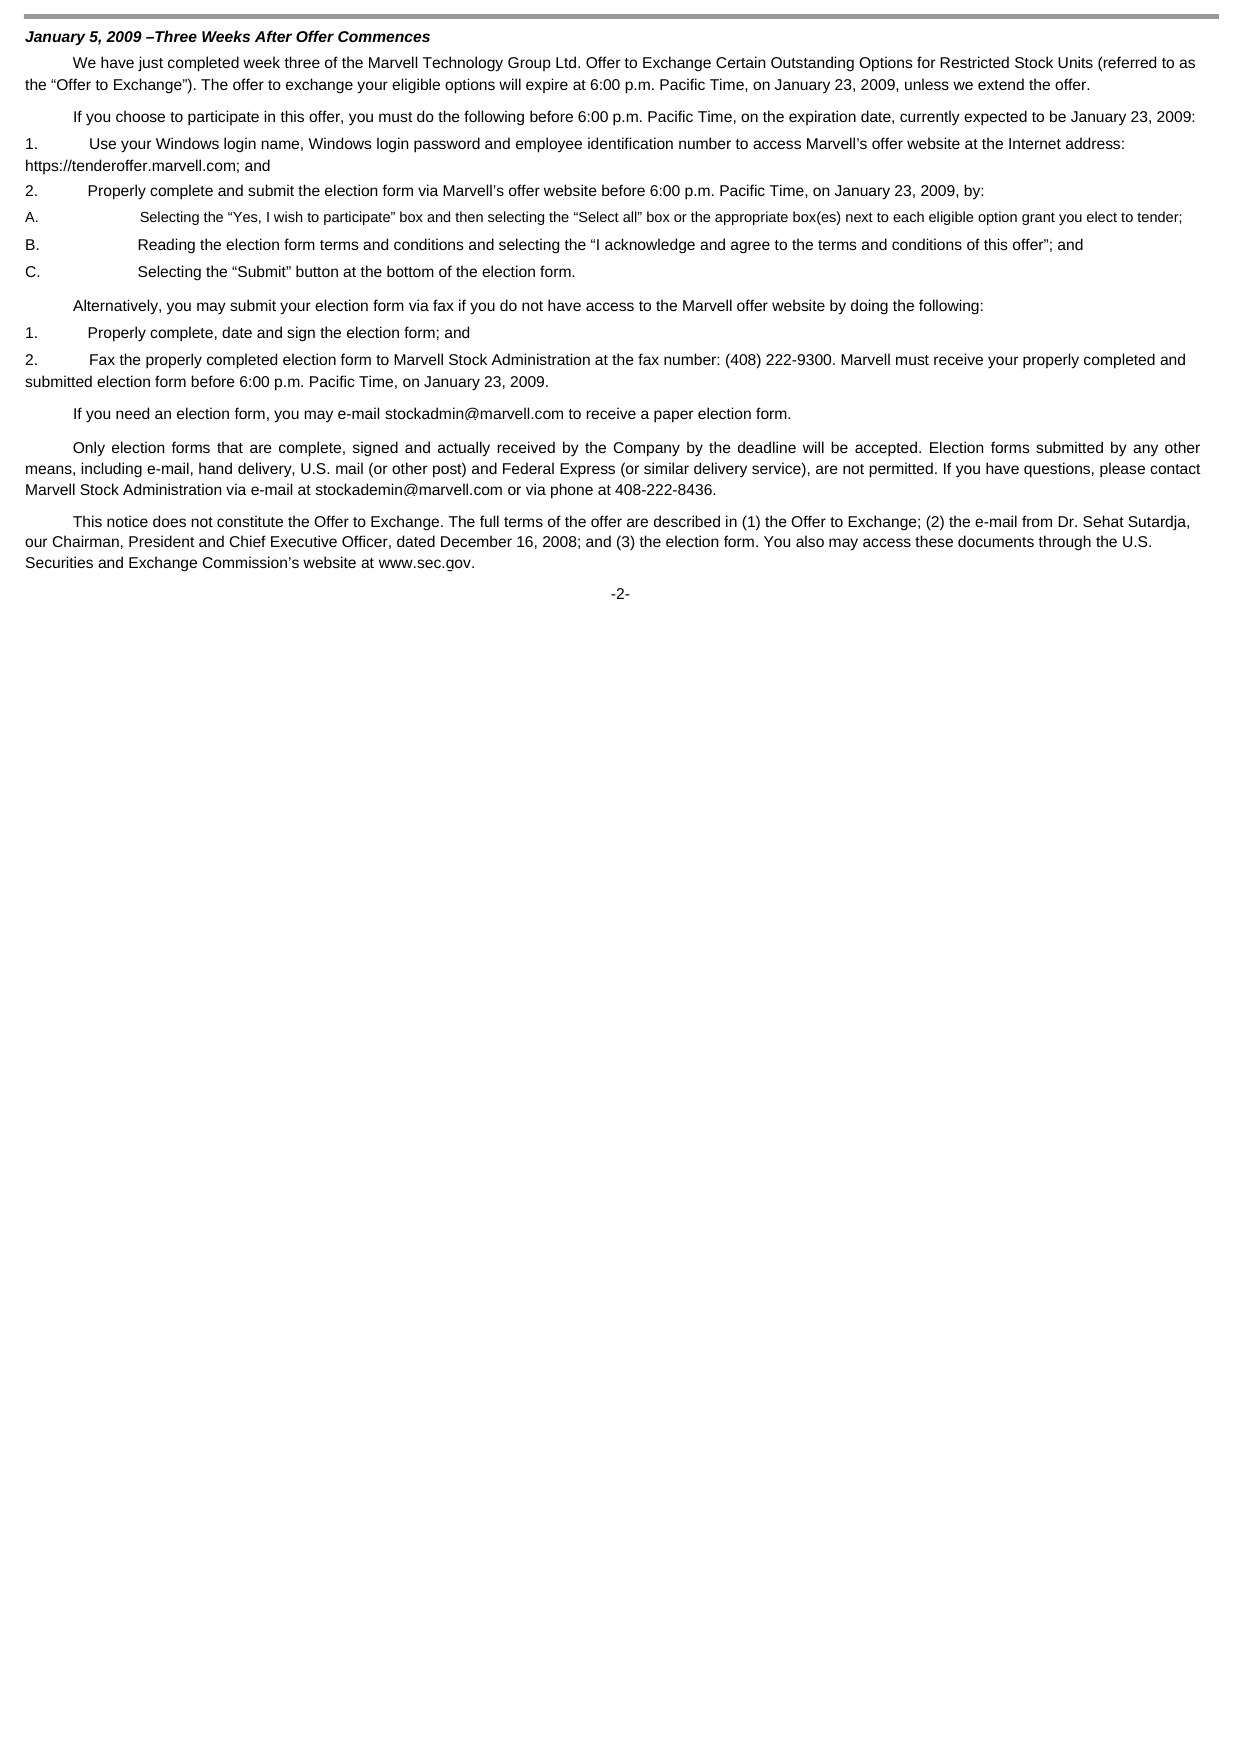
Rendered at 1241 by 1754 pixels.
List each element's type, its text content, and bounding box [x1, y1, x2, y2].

text January 5, 2009 –Three Weeks After Offer Commences [25, 27, 1207, 45]
text Only election forms that are complete, signed and actually received by the Company by the deadline will be accepted. Election forms submitted by any other means, including e-mail, hand delivery, U.S. mail (or other post) and Federal Express (or similar delivery service), are not permitted. If you have questions, please contact Marvell Stock Administration via e-mail at stockademin@marvell.com or via phone at 408-222-8436. [25, 439, 1203, 498]
text Alternatively, you may submit your election form via fax if you do not have access to the Marvell offer website by doing the following: [73, 297, 1207, 315]
text If you choose to participate in this offer, you must do the following before 6:00 p.m. Pacific Time, on the expiration date, currently expected to be January 23, 2009: [73, 108, 1207, 126]
list Properly complete and submit the election form via Marvell’s offer website before 6:00 p.m. Pacific Time, on January 23, 2009, by: [25, 182, 1207, 199]
text If you need an election form, you may e-mail stockadmin@marvell.com to receive a paper election form. [73, 404, 1207, 423]
text We have just completed week three of the Marvell Technology Group Ltd. Offer to Exchange Certain Outstanding Options for Restricted Stock Units (referred to as the “Offer to Exchange”). The offer to exchange your eligible options will expire at 6:00 p.m. Pacific Time, on January 23, 2009, unless we extend the offer. [25, 54, 1203, 94]
text This notice does not constitute the Offer to Exchange. The full terms of the offer are described in (1) the Offer to Exchange; (2) the e-mail from Dr. Sehat Sutardja, our Chairman, President and Chief Executive Officer, dated December 16, 2008; and (3) the election form. You also may access these documents through the U.S. Securities and Exchange Commission’s website at www.sec.gov. [25, 512, 1207, 572]
list Selecting the “Submit” button at the bottom of the election form. [25, 262, 1207, 280]
list Selecting the “Yes, I wish to participate” box and then selecting the “Select all” box or the appropriate box(es) next to each eligible option grant you elect to tender; [25, 208, 1207, 225]
list Reading the election form terms and conditions and selecting the “I acknowledge and agree to the terms and conditions of this offer”; and [25, 235, 1207, 253]
picture [23, 14, 1219, 19]
text -2- [25, 584, 1215, 602]
list Fax the properly completed election form to Marvell Stock Administration at the fax number: (408) 222-9300. Marvell must receive your properly completed and submitted election form before 6:00 p.m. Pacific Time, on January 23, 2009. [25, 351, 1207, 391]
list Properly complete, date and sign the election form; and [25, 324, 1207, 342]
list Use your Windows login name, Windows login password and employee identification number to access Marvell’s offer website at the Internet address: https://tenderoffer.marvell.com; and [25, 135, 1207, 175]
